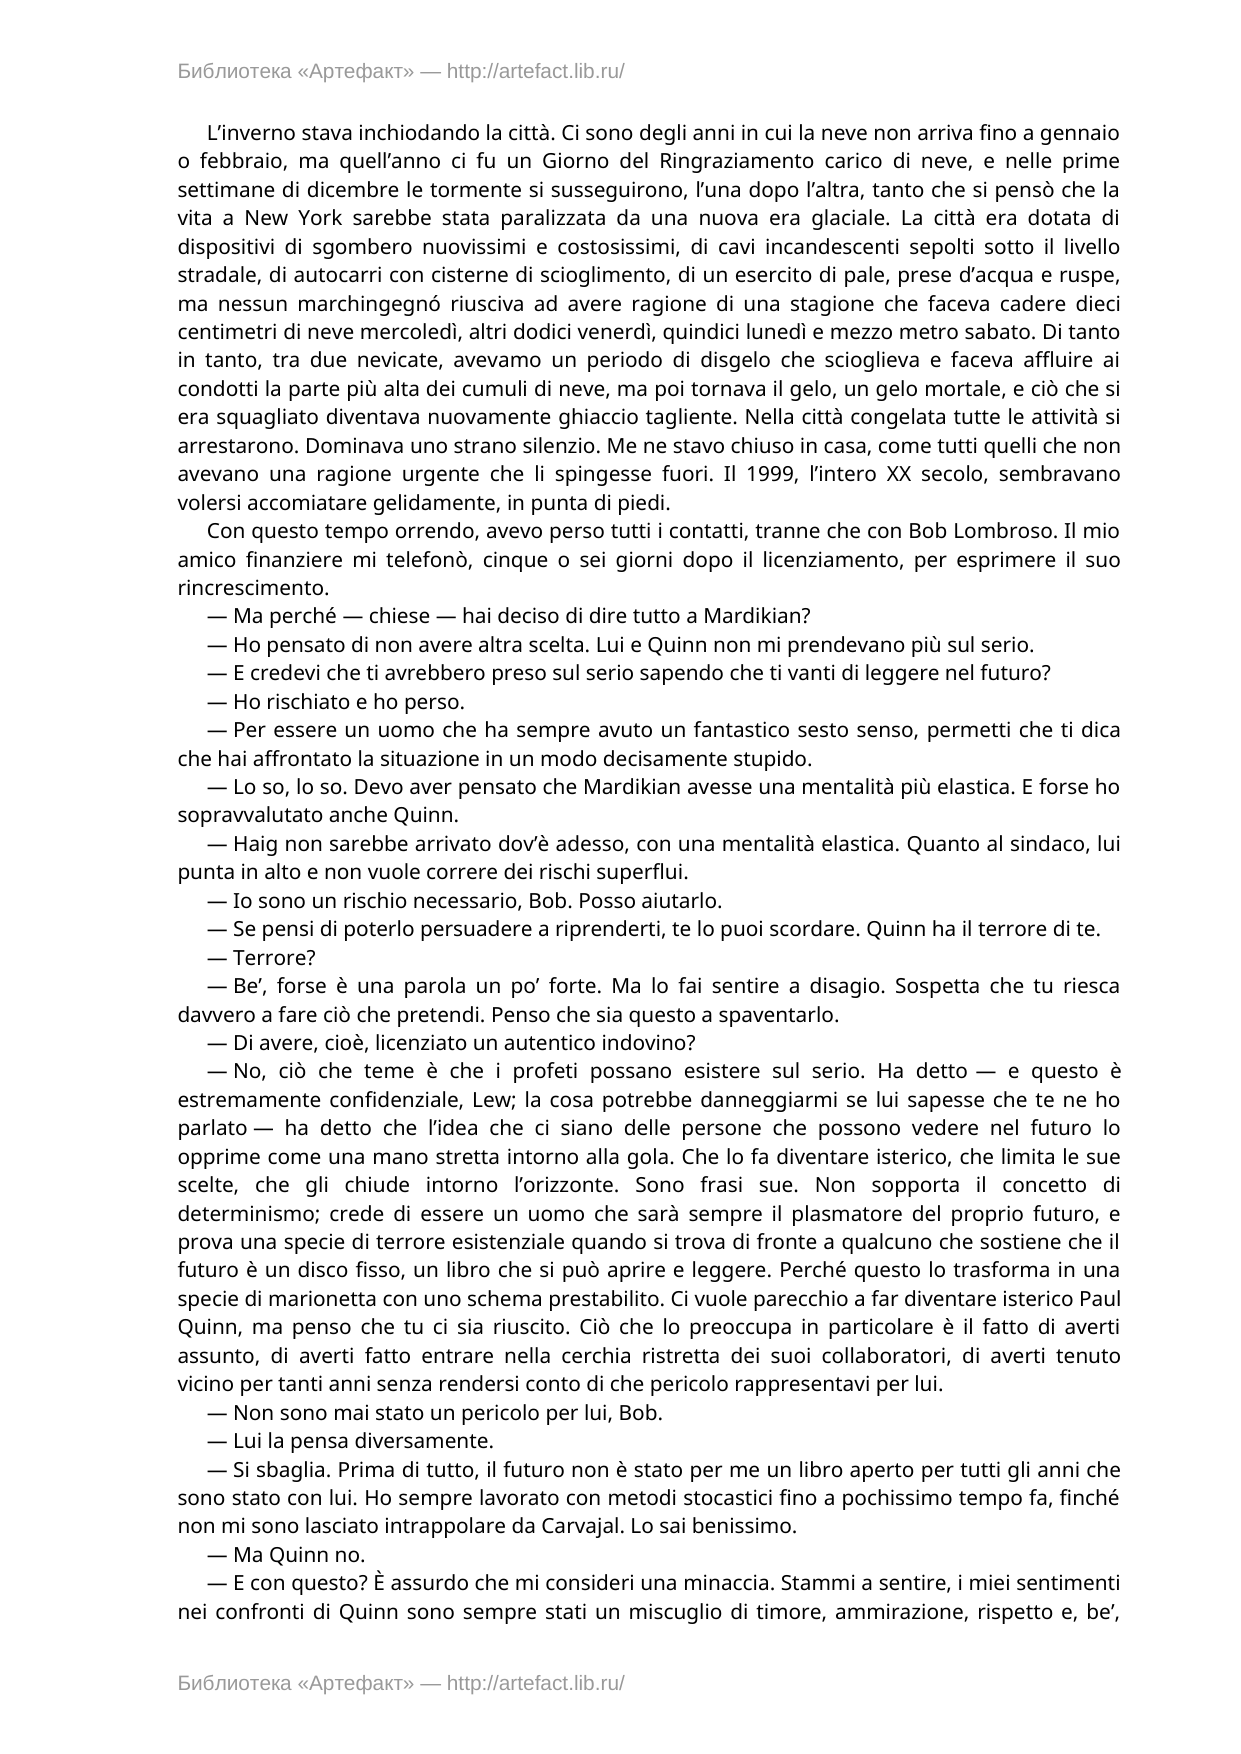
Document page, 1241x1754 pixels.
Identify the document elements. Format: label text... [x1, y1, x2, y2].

text — E credevi che ti avrebbero preso sul serio sapendo che ti vanti di leggere nel futuro? [177, 658, 1122, 687]
text — Io sono un rischio necessario, Bob. Posso aiutarlo. [177, 886, 1122, 914]
text — Lui la pensa diversamente. [177, 1426, 1122, 1455]
text — Per essere un uomo che ha sempre avuto un fantastico sesto senso, permetti che ti dica che hai affrontato la situazione in un modo decisamente stupido. [177, 715, 1122, 772]
text — Be’, forse è una parola un po’ forte. Ma lo fai sentire a disagio. Sospetta che tu riesca davvero a fare ciò che pretendi. Penso che sia questo a spaventarlo. [177, 971, 1122, 1028]
text — Haig non sarebbe arrivato dov’è adesso, con una mentalità elastica. Quanto al sindaco, lui punta in alto e non vuole correre dei rischi superflui. [177, 829, 1122, 886]
text — Ma perché — chiese — hai deciso di dire tutto a Mardikian? [177, 602, 1122, 630]
text — Lo so, lo so. Devo aver pensato che Mardikian avesse una mentalità più elastica. E forse ho sopravvalutato anche Quinn. [177, 772, 1122, 829]
text L’inverno stava inchiodando la città. Ci sono degli anni in cui la neve non arriva fino a gennaio o febbraio, ma quell’anno ci fu un Giorno del Ringraziamento carico di neve, e nelle prime settimane di dicembre le tormente si susseguirono, l’una dopo l’altra, tanto che si pensò che la vita a New York sarebbe stata paralizzata da una nuova era glaciale. La città era dotata di dispositivi di sgombero nuovissimi e costosissimi, di cavi incandescenti sepolti sotto il livello stradale, di autocarri con cisterne di scioglimento, di un esercito di pale, prese d’acqua e ruspe, ma nessun marchingegnó riusciva ad avere ragione di una stagione che faceva cadere dieci centimetri di neve mercoledì, altri dodici venerdì, quindici lunedì e mezzo metro sabato. Di tanto in tanto, tra due nevicate, avevamo un periodo di disgelo che scioglieva e faceva affluire ai condotti la parte più alta dei cumuli di neve, ma poi tornava il gelo, un gelo mortale, e ciò che si era squagliato diventava nuovamente ghiaccio tagliente. Nella città congelata tutte le attività si arrestarono. Dominava uno strano silenzio. Me ne stavo chiuso in casa, come tutti quelli che non avevano una ragione urgente che li spingesse fuori. Il 1999, l’intero XX secolo, sembravano volersi accomiatare gelidamente, in punta di piedi. [177, 118, 1122, 516]
text — Di avere, cioè, licenziato un autentico indovino? [177, 1028, 1122, 1057]
text — Terrore? [177, 943, 1122, 971]
text — Ma Quinn no. [177, 1540, 1122, 1568]
text — Se pensi di poterlo persuadere a riprenderti, te lo puoi scordare. Quinn ha il terrore di te. [177, 914, 1122, 943]
text — Non sono mai stato un pericolo per lui, Bob. [177, 1398, 1122, 1426]
text — Si sbaglia. Prima di tutto, il futuro non è stato per me un libro aperto per tutti gli anni che sono stato con lui. Ho sempre lavorato con metodi stocastici fino a pochissimo tempo fa, finché non mi sono lasciato intrappolare da Carvajal. Lo sai benissimo. [177, 1455, 1122, 1540]
text Con questo tempo orrendo, avevo perso tutti i contatti, tranne che con Bob Lombroso. Il mio amico finanziere mi telefonò, cinque o sei giorni dopo il licenziamento, per esprimere il suo rincrescimento. [177, 516, 1122, 602]
text — Ho rischiato e ho perso. [177, 687, 1122, 715]
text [177, 1568, 1122, 1625]
text — No, ciò che teme è che i profeti possano esistere sul serio. Ha detto — e questo è estremamente confidenziale, Lew; la cosa potrebbe danneggiarmi se lui sapesse che te ne ho parlato — ha detto che l’idea che ci siano delle persone che possono vedere nel futuro lo opprime come una mano stretta intorno alla gola. Che lo fa diventare isterico, che limita le sue scelte, che gli chiude intorno l’orizzonte. Sono frasi sue. Non sopporta il concetto di determinismo; crede di essere un uomo che sarà sempre il plasmatore del proprio futuro, e prova una specie di terrore esistenziale quando si trova di fronte a qualcuno che sostiene che il futuro è un disco fisso, un libro che si può aprire e leggere. Perché questo lo trasforma in una specie di marionetta con uno schema prestabilito. Ci vuole parecchio a far diventare isterico Paul Quinn, ma penso che tu ci sia riuscito. Ciò che lo preoccupa in particolare è il fatto di averti assunto, di averti fatto entrare nella cerchia ristretta dei suoi collaboratori, di averti tenuto vicino per tanti anni senza rendersi conto di che pericolo rappresentavi per lui. [177, 1057, 1122, 1398]
text — Ho pensato di non avere altra scelta. Lui e Quinn non mi prendevano più sul serio. [177, 630, 1122, 658]
